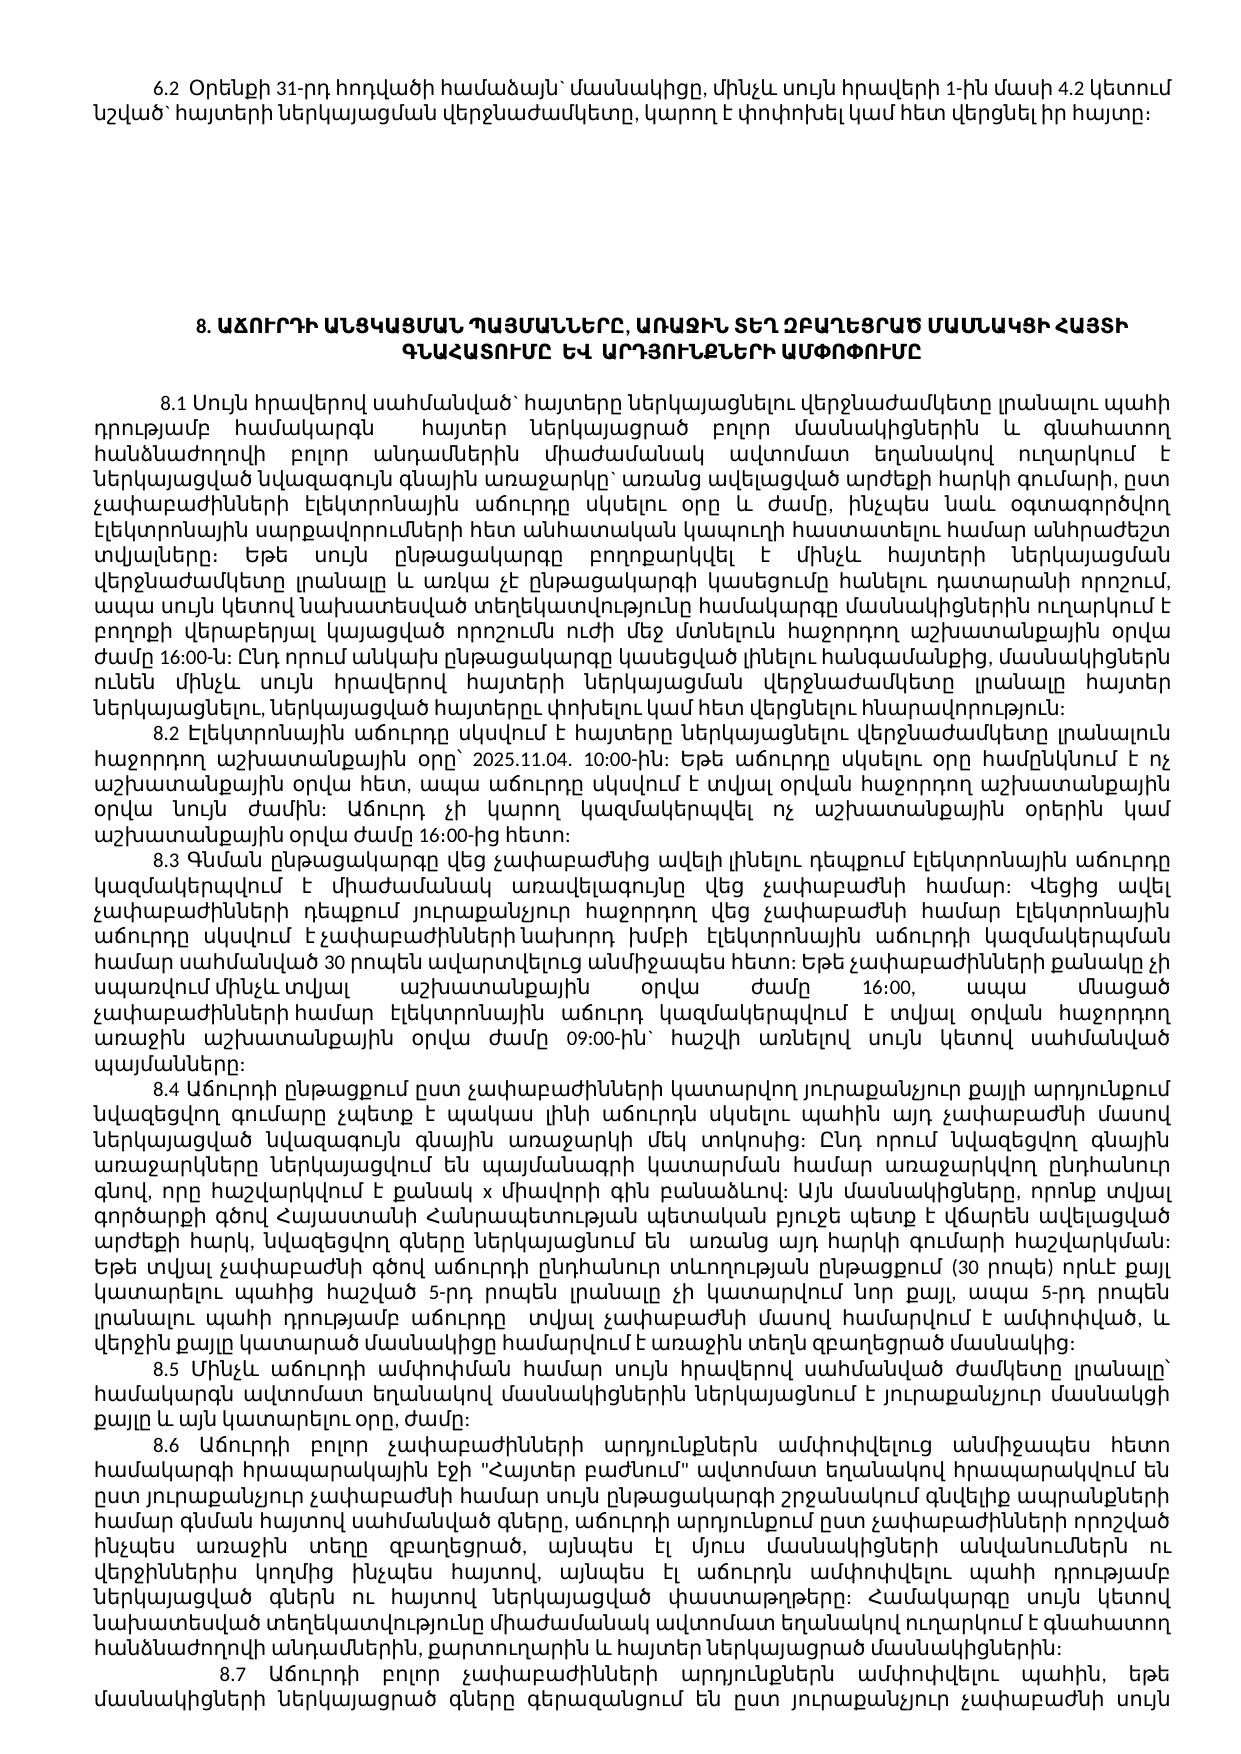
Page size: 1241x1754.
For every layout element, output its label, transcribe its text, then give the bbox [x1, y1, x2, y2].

text 8.5 Մինչև աճուրդի ամփոփման համար սույն հրավերով սահմանված ժամկետը լրանալը՝ համակարգն ավտոմատ եղանակով մասնակիցներին ներկայացնում է յուրաքանչյուր մասնակցի քայլը և այն կատարելու օրը, ժամը: [94, 1356, 1171, 1432]
text 8.6 Աճուրդի բոլոր չափաբաժինների արդյունքներն ամփոփվելուց անմիջապես հետո համակարգի հրապարակային էջի "Հայտեր բաժնում" ավտոմատ եղանակով հրապարակվում են ըստ յուրաքանչյուր չափաբաժնի համար սույն ընթացակարգի շրջանակում գնվելիք ապրանքների համար գնման հայտով սահմանված գները, աճուրդի արդյունքում ըստ չափաբաժինների որոշված ինչպես առաջին տեղը զբաղեցրած, այնպես էլ մյուս մասնակիցների անվանումներն ու վերջիններիս կողմից ինչպես հայտով, այնպես էլ աճուրդն ամփոփվելու պահի դրությամբ ներկայացված գներն ու հայտով ներկայացված փաստաթղթերը: Համակարգը սույն կետով նախատեսված տեղեկատվությունը միաժամանակ ավտոմատ եղանակով ուղարկում է գնահատող հանձնաժողովի անդամներին, քարտուղարին և հայտեր ներկայացրած մասնակիցներին: [94, 1432, 1171, 1661]
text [94, 1661, 1171, 1712]
text 8.3 Գնման ընթացակարգը վեց չափաբաժնից ավելի լինելու դեպքում էլեկտրոնային աճուրդը կազմակերպվում է միաժամանակ առավելագույնը վեց չափաբաժնի համար: Վեցից ավել չափաբաժինների դեպքում յուրաքանչյուր հաջորդող վեց չափաբաժնի համար էլեկտրոնային աճուրդը սկսվում է չափաբաժինների նախորդ խմբի էլեկտրոնային աճուրդի կազմակերպման համար սահմանված 30 րոպեն ավարտվելուց անմիջապես հետո: Եթե չափաբաժինների քանակը չի սպառվում մինչև տվյալ աշխատանքային օրվա ժամը 16։00, ապա մնացած չափաբաժինների համար էլեկտրոնային աճուրդ կազմակերպվում է տվյալ օրվան հաջորդող առաջին աշխատանքային օրվա ժամը 09:00-ին` հաշվի առնելով սույն կետով սահմանված պայմանները: [94, 847, 1171, 1076]
text 8.1 Սույն հրավերով սահմանված` հայտերը ներկայացնելու վերջնաժամկետը լրանալու պահի դրությամբ համակարգն հայտեր ներկայացրած բոլոր մասնակիցներին և գնահատող հանձնաժողովի բոլոր անդամներին միաժամանակ ավտոմատ եղանակով ուղարկում է ներկայացված նվազագույն գնային առաջարկը` առանց ավելացված արժեքի հարկի գումարի, ըստ չափաբաժինների էլեկտրոնային աճուրդը սկսելու օրը և ժամը, ինչպես նաև օգտագործվող էլեկտրոնային սարքավորումների հետ անհատական կապուղի հաստատելու համար անհրաժեշտ տվյալները։ Եթե սույն ընթացակարգը բողոքարկվել է մինչև հայտերի ներկայացման վերջնաժամկետը լրանալը և առկա չէ ընթացակարգի կասեցումը հանելու դատարանի որոշում, ապա սույն կետով նախատեսված տեղեկատվությունը համակարգը մասնակիցներին ուղարկում է բողոքի վերաբերյալ կայացված որոշումն ուժի մեջ մտնելուն հաջորդող աշխատանքային օրվա ժամը 16:00-ն: Ընդ որում անկախ ընթացակարգը կասեցված լինելու հանգամանքից, մասնակիցներն ունեն մինչև սույն հրավերով հայտերի ներկայացման վերջնաժամկետը լրանալը հայտեր ներկայացնելու, ներկայացված հայտերըւ փոխելու կամ հետ վերցնելու հնարավորություն: [94, 390, 1171, 720]
text 8. ԱՃՈՒՐԴԻ ԱՆՑԿԱՑՄԱՆ ՊԱՅՄԱՆՆԵՐԸ, ԱՌԱՋԻՆ ՏԵՂ ԶԲԱՂԵՑՐԱԾ ՄԱՍՆԱԿՑԻ ՀԱՅՏԻ [94, 314, 1171, 339]
text ԳՆԱՀԱՏՈՒՄԸ ԵՎ ԱՐԴՅՈՒՆՔՆԵՐԻ ԱՄՓՈՓՈՒՄԸ [94, 339, 1171, 364]
text 8.4 Աճուրդի ընթացքում ըստ չափաբաժինների կատարվող յուրաքանչյուր քայլի արդյունքում նվազեցվող գումարը չպետք է պակաս լինի աճուրդն սկսելու պահին այդ չափաբաժնի մասով ներկայացված նվազագույն գնային առաջարկի մեկ տոկոսից: Ընդ որում նվազեցվող գնային առաջարկները ներկայացվում են պայմանագրի կատարման համար առաջարկվող ընդհանուր գնով, որը հաշվարկվում է քանակ x միավորի գին բանաձևով: Այն մասնակիցները, որոնք տվյալ գործարքի գծով Հայաստանի Հանրապետության պետական բյուջե պետք է վճարեն ավելացված արժեքի հարկ, նվազեցվող գները ներկայացնում են առանց այդ հարկի գումարի հաշվարկման: Եթե տվյալ չափաբաժնի գծով աճուրդի ընդհանուր տևողության ընթացքում (30 րոպե) որևէ քայլ կատարելու պահից հաշված 5-րդ րոպեն լրանալը չի կատարվում նոր քայլ, ապա 5-րդ րոպեն լրանալու պահի դրությամբ աճուրդը տվյալ չափաբաժնի մասով համարվում է ամփոփված, և վերջին քայլը կատարած մասնակիցը համարվում է առաջին տեղն զբաղեցրած մասնակից: [94, 1076, 1171, 1356]
text 8.2 Էլեկտրոնային աճուրդը սկսվում է հայտերը ներկայացնելու վերջնաժամկետը լրանալուն հաջորդող աշխատանքային օրը՝ 2025.11.04. 10:00 -ին: Եթե աճուրդը սկսելու օրը համընկնում է ոչ աշխատանքային օրվա հետ, ապա աճուրդը սկսվում է տվյալ օրվան հաջորդող աշխատանքային օրվա նույն ժամին: Աճուրդ չի կարող կազմակերպվել ոչ աշխատանքային օրերին կամ աշխատանքային օրվա ժամը 16։00-ից հետո: [94, 720, 1171, 847]
text 6.2 Օրենքի 31-րդ հոդվածի համաձայն` մասնակիցը, մինչև սույն հրավերի 1-ին մասի 4.2 կետում նշված` հայտերի ներկայացման վերջնաժամկետը, կարող է փոփոխել կամ հետ վերցնել իր հայտը։ [94, 75, 1171, 126]
